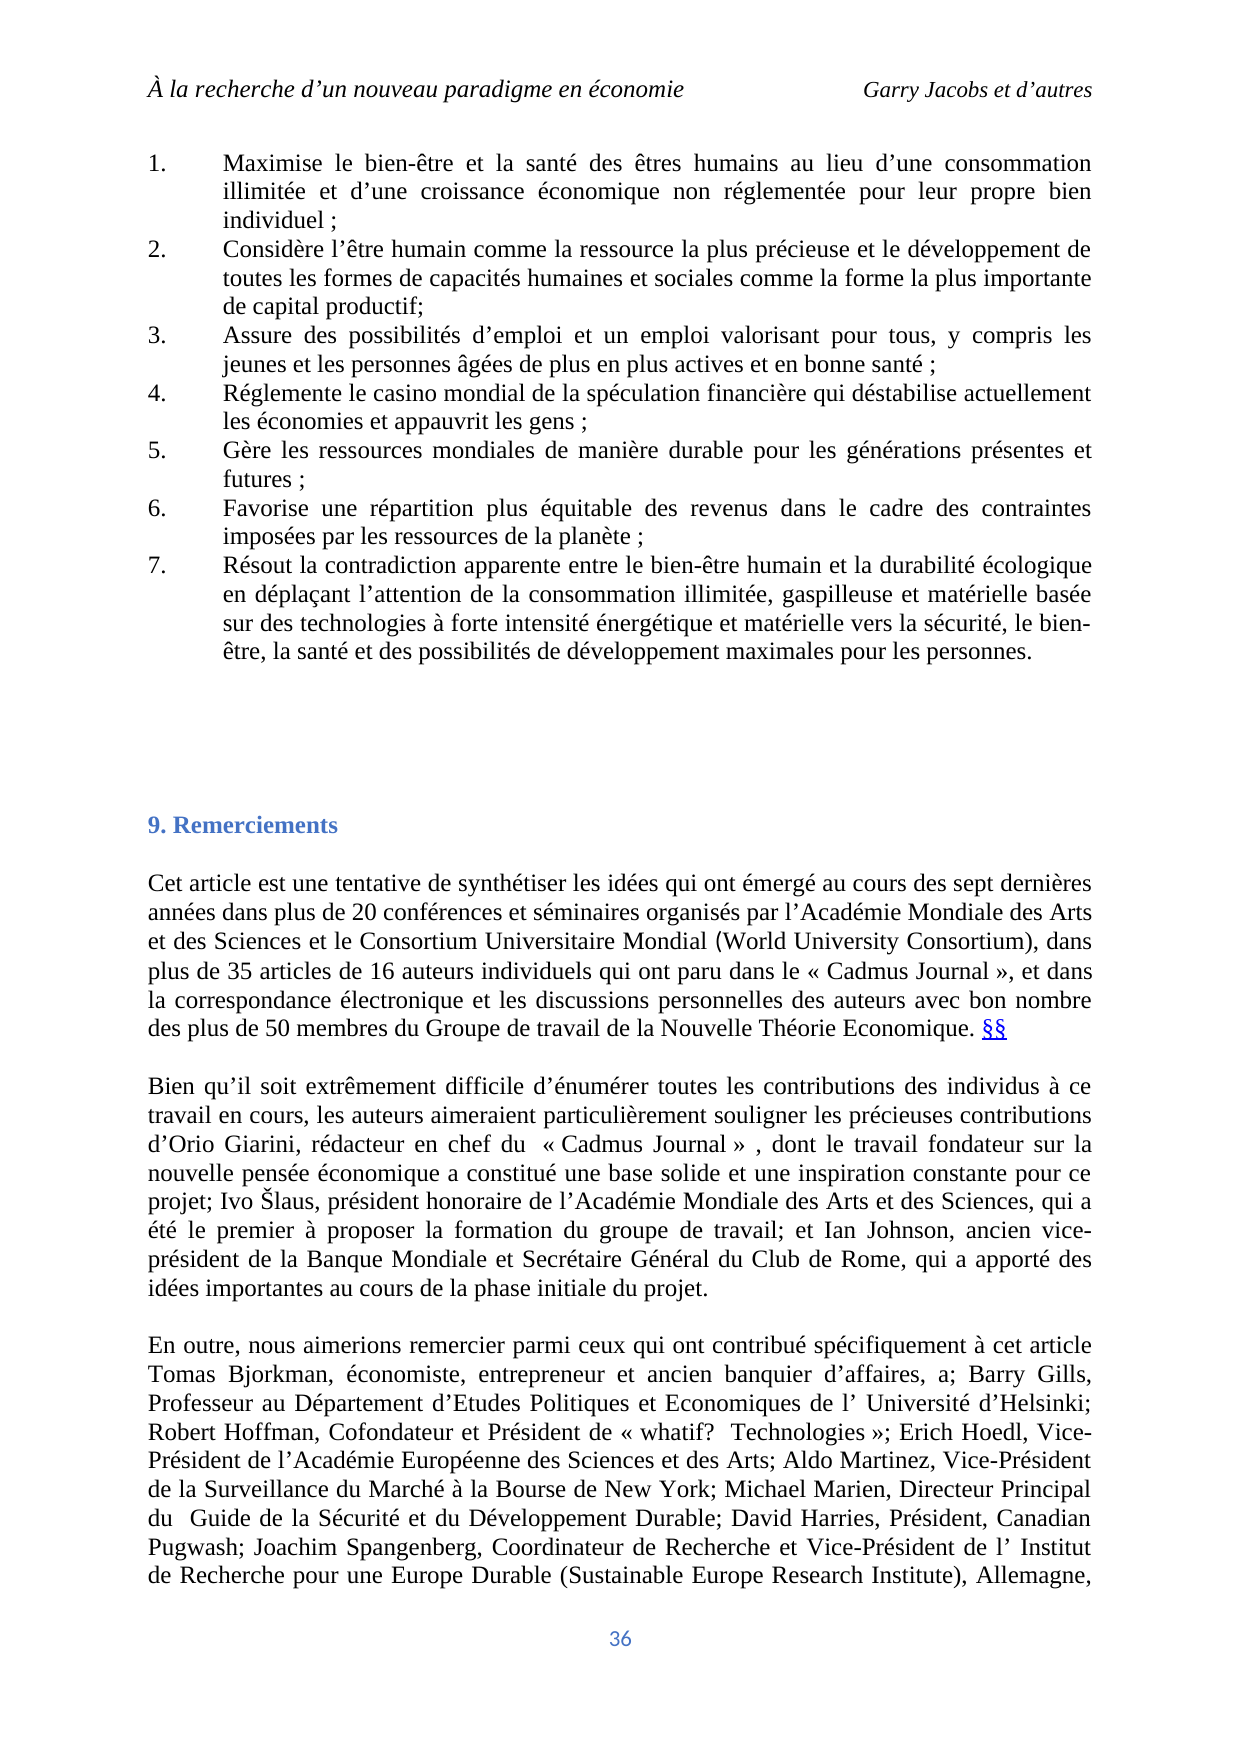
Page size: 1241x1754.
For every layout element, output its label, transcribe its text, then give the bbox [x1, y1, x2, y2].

list Gère les ressources mondiales de manière durable pour les générations présentes et futures ; [148, 435, 1093, 493]
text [148, 1331, 1093, 1589]
list Maximise le bien-être et la santé des êtres humains au lieu d’une consommation illimitée et d’une croissance économique non réglementée pour leur propre bien individuel ; [148, 148, 1093, 234]
list Considère l’être humain comme la ressource la plus précieuse et le développement de toutes les formes de capacités humaines et sociales comme la forme la plus importante de capital productif; [148, 234, 1093, 320]
text 9. Remerciements [148, 810, 1093, 839]
list Résout la contradiction apparente entre le bien-être humain et la durabilité écologique en déplaçant l’attention de la consommation illimitée, gaspilleuse et matérielle basée sur des technologies à forte intensité énergétique et matérielle vers la sécurité, le bien-être, la santé et des possibilités de développement maximales pour les personnes. [148, 550, 1093, 665]
text Cet article est une tentative de synthétiser les idées qui ont émergé au cours des sept dernières années dans plus de 20 conférences et séminaires organisés par l’Académie Mondiale des Arts et des Sciences et le Consortium Universitaire Mondial (World University Consortium), dans plus de 35 articles de 16 auteurs individuels qui ont paru dans le « Cadmus Journal », et dans la correspondance électronique et les discussions personnelles des auteurs avec bon nombre des plus de 50 membres du Groupe de travail de la Nouvelle Théorie Economique. §§ [148, 868, 1093, 1042]
list Assure des possibilités d’emploi et un emploi valorisant pour tous, y compris les jeunes et les personnes âgées de plus en plus actives et en bonne santé ; [148, 320, 1093, 378]
text Bien qu’il soit extrêmement difficile d’énumérer toutes les contributions des individus à ce travail en cours, les auteurs aimeraient particulièrement souligner les précieuses contributions d’Orio Giarini, rédacteur en chef du « Cadmus Journal » , dont le travail fondateur sur la nouvelle pensée économique a constitué une base solide et une inspiration constante pour ce projet; Ivo Šlaus, président honoraire de l’Académie Mondiale des Arts et des Sciences, qui a été le premier à proposer la formation du groupe de travail; et Ian Johnson, ancien vice-président de la Banque Mondiale et Secrétaire Général du Club de Rome, qui a apporté des idées importantes au cours de la phase initiale du projet. [148, 1071, 1093, 1301]
list Réglemente le casino mondial de la spéculation financière qui déstabilise actuellement les économies et appauvrit les gens ; [148, 378, 1093, 435]
list Favorise une répartition plus équitable des revenus dans le cadre des contraintes imposées par les ressources de la planète ; [148, 493, 1093, 550]
